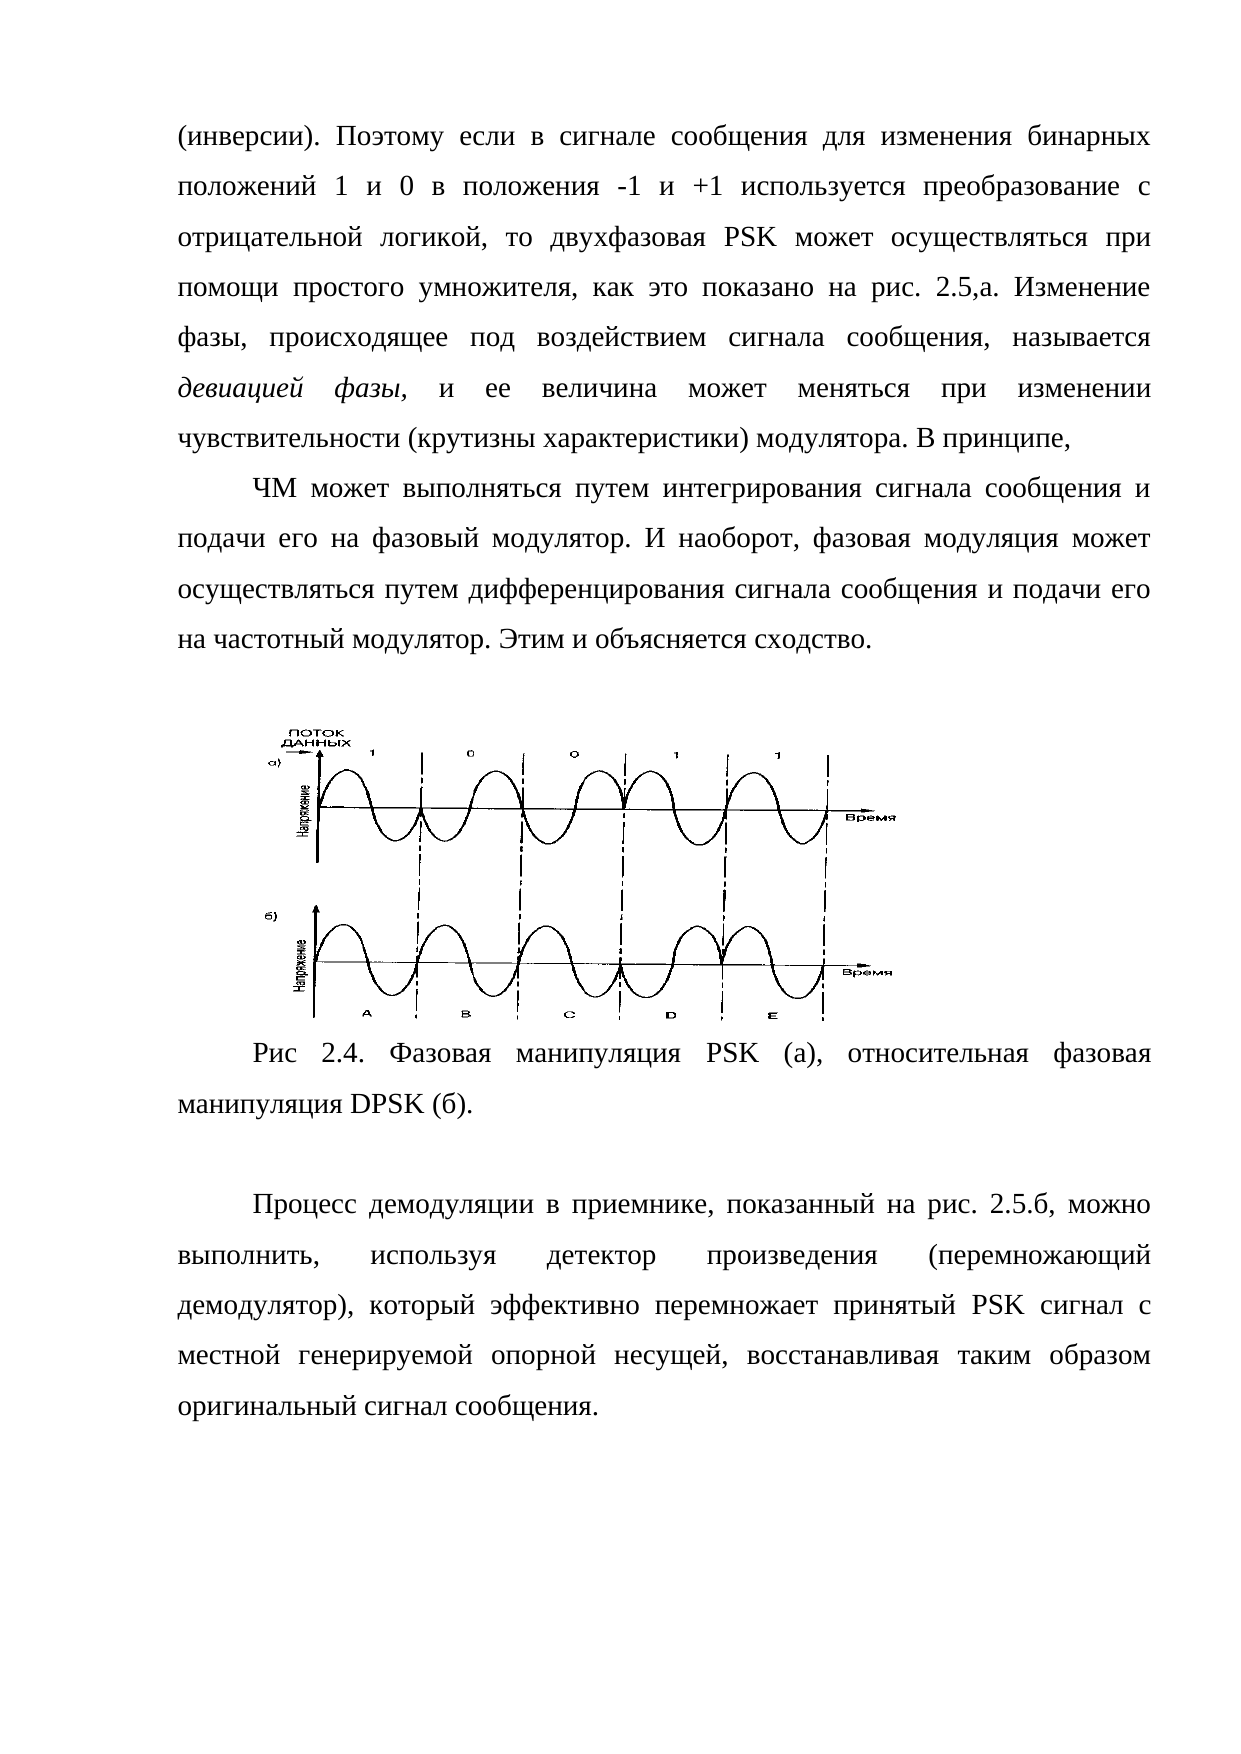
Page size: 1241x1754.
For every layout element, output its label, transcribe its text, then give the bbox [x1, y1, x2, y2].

text ЧМ может выполняться путем интегрирования сигнала сообщения и подачи его на фазовый модулятор. И наоборот, фазовая модуляция может осуществляться путем дифференцирования сигнала сообщения и подачи его на частотный модулятор. Этим и объясняется сходство. [177, 470, 1152, 655]
picture [252, 721, 918, 1024]
text Процесс демодуляции в приемнике, показанный на рис. 2.5.б, можно выполнить, используя детектор произведения (перемножающий демодулятор), который эффективно перемножает принятый PSK сигнал с местной генерируемой опорной несущей, восстанавливая таким образом оригинальный сигнал сообщения. [177, 1186, 1152, 1421]
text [177, 118, 1152, 453]
text Рис 2.4. Фазовая манипуляция PSK (a), относительная фазовая манипуляция DPSK (б). [177, 1036, 1152, 1119]
